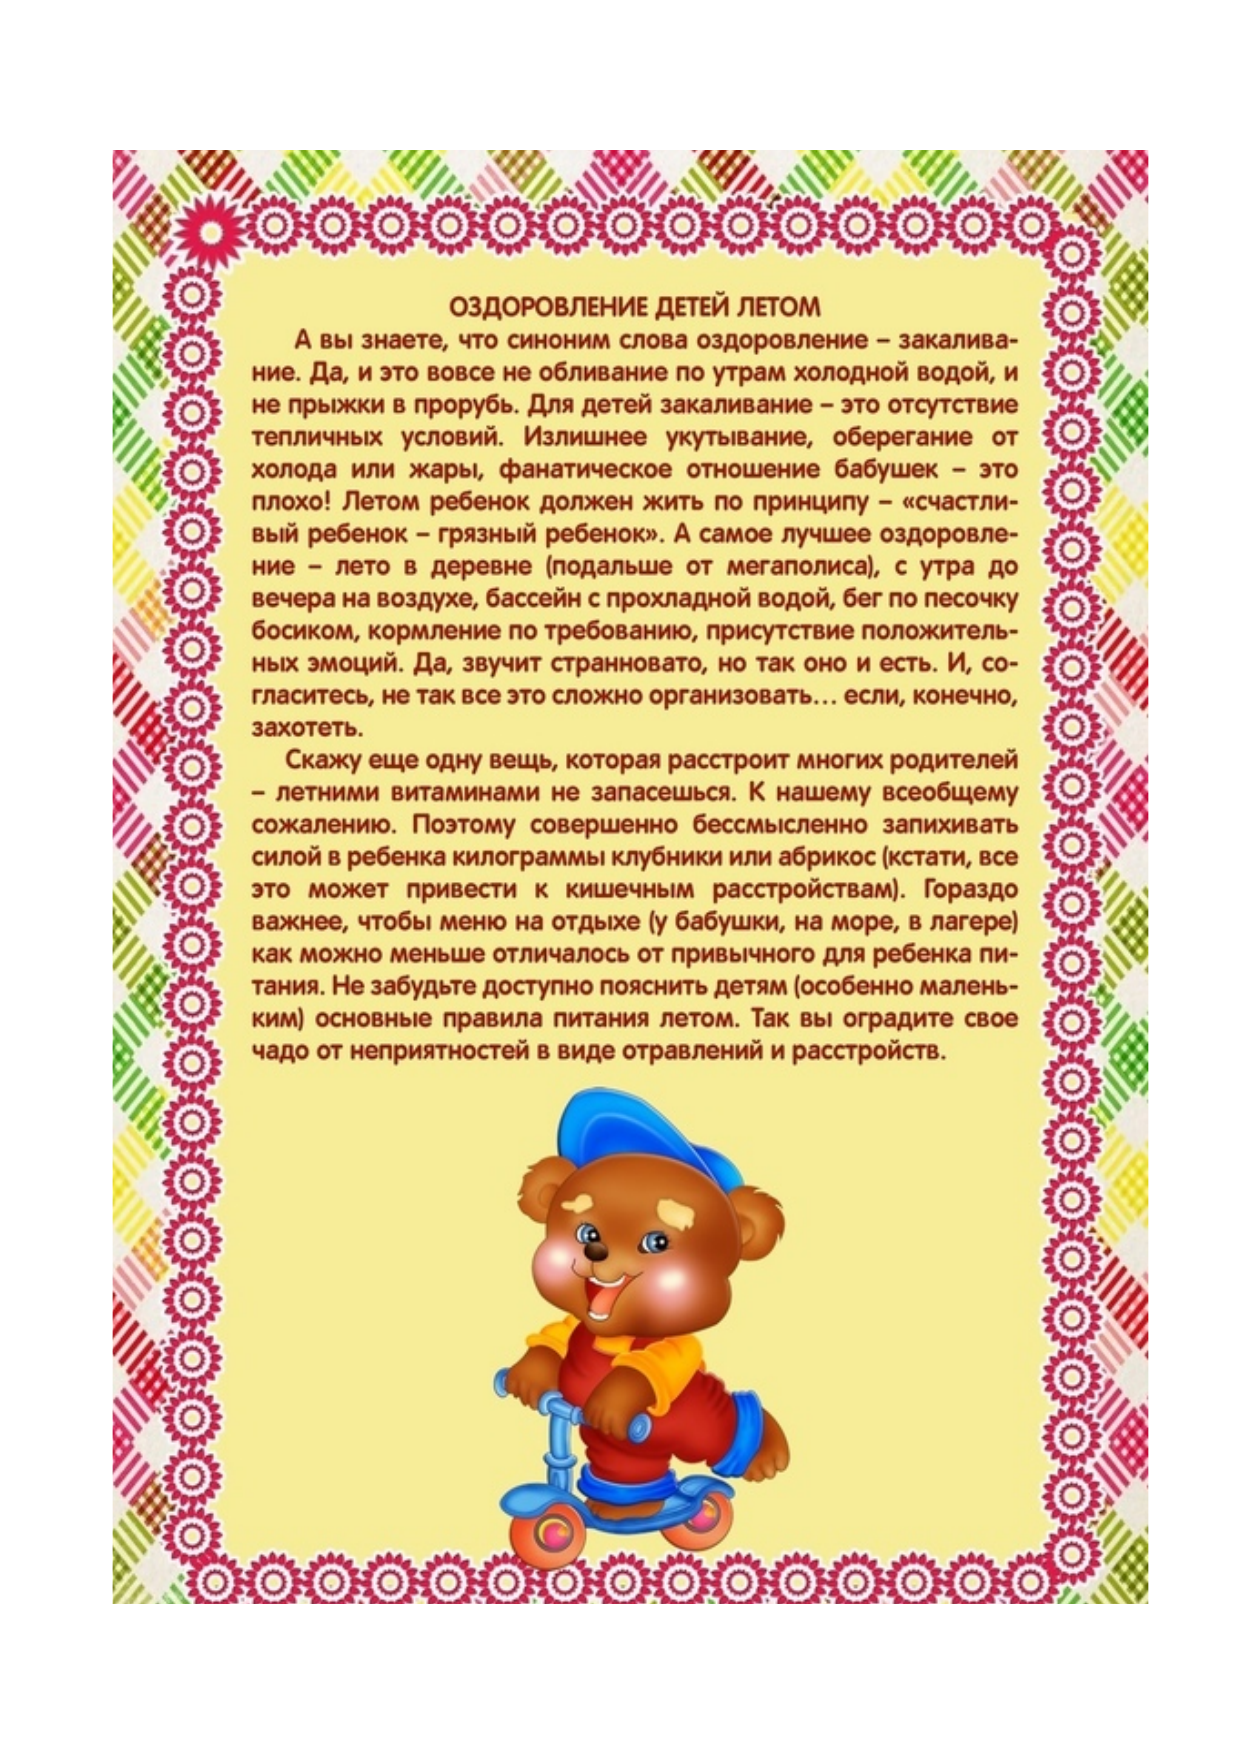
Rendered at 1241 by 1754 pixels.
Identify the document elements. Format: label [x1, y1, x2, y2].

picture [112, 150, 1149, 1604]
